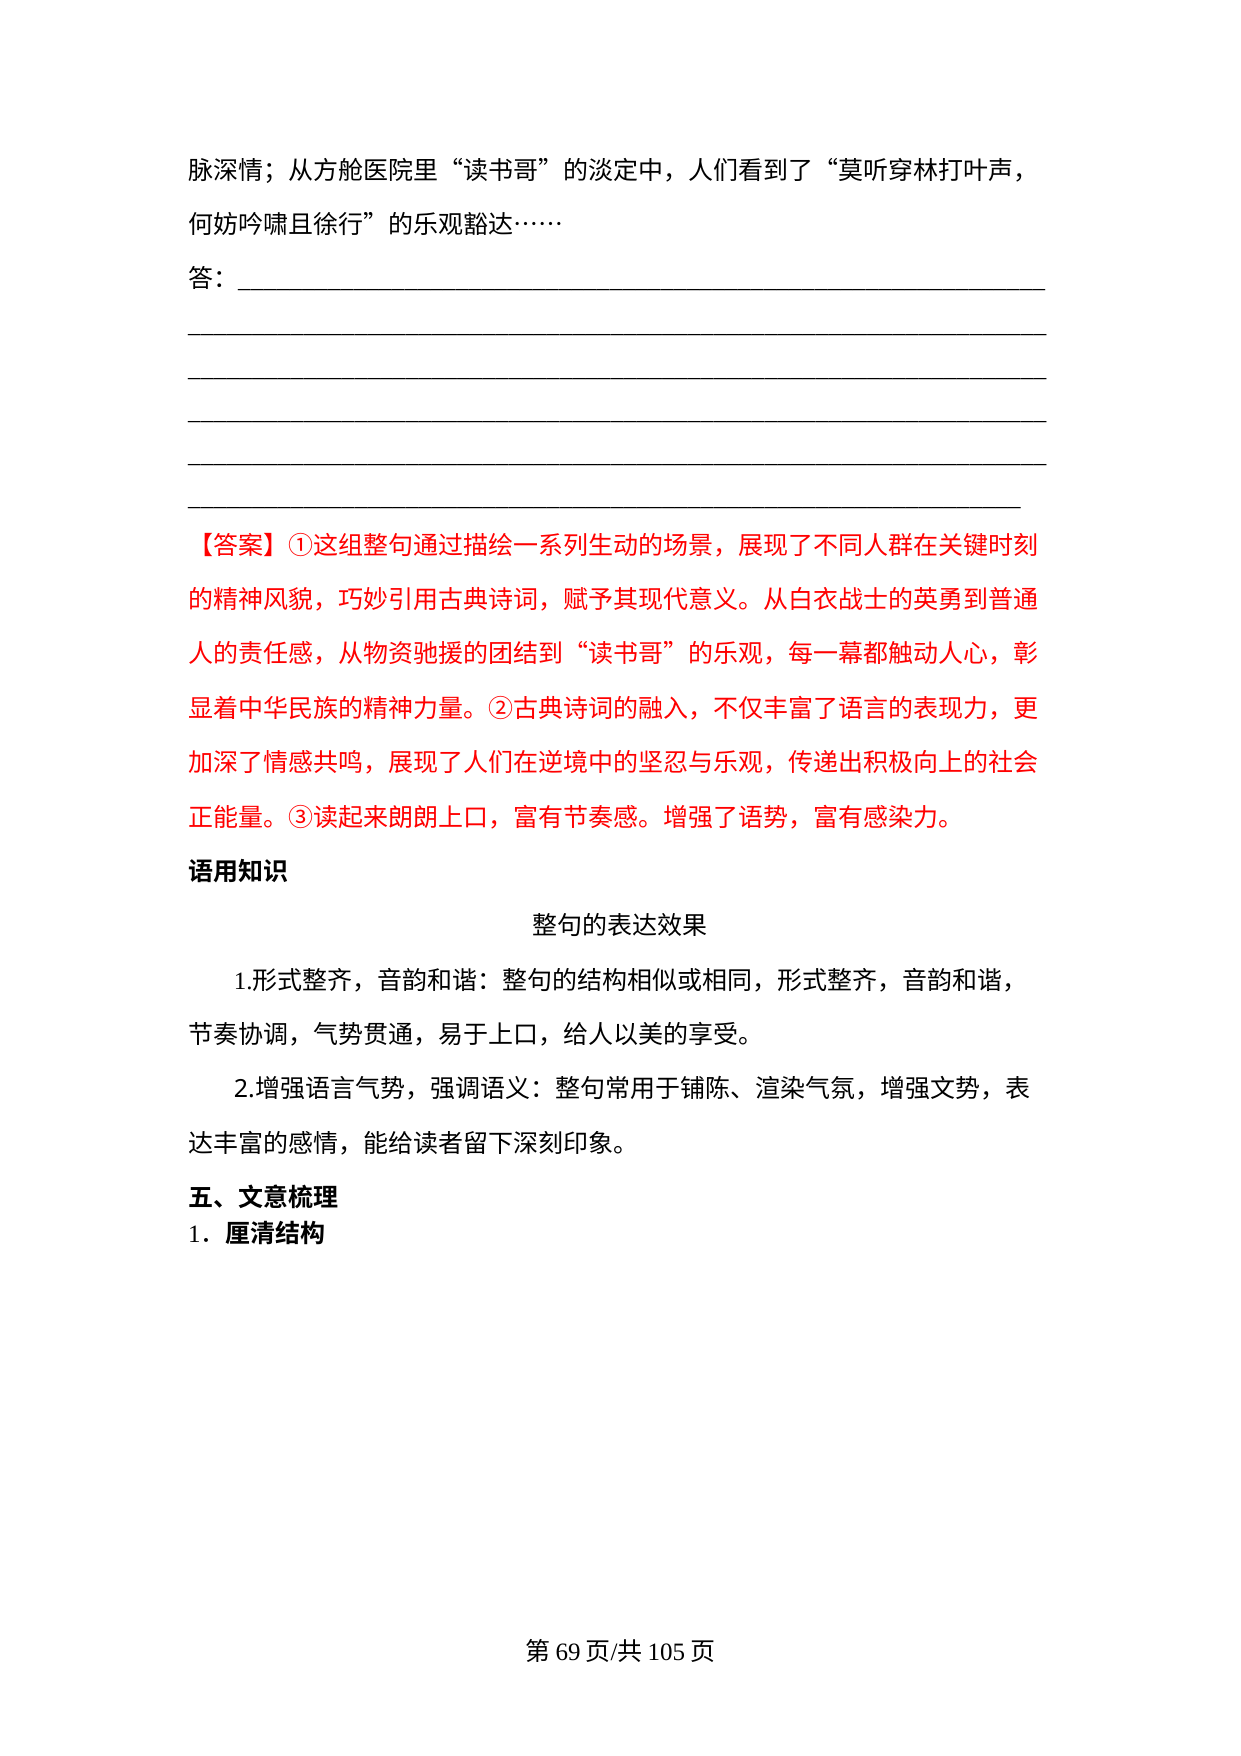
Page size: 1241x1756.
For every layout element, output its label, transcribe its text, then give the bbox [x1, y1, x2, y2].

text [188, 150, 1052, 241]
text 1．厘清结构 [188, 1214, 1052, 1250]
subtitle 五、文意梳理 [188, 1178, 1052, 1214]
text 2.增强语言气势，强调语义：整句常用于铺陈、渲染气氛，增强文势，表达丰富的感情，能给读者留下深刻印象。 [188, 1069, 1052, 1159]
text 语用知识 [188, 851, 1052, 888]
text 1.形式整齐，音韵和谐：整句的结构相似或相同，形式整齐，音韵和谐，节奏协调，气势贯通，易于上口，给人以美的享受。 [188, 960, 1052, 1051]
text 整句的表达效果 [188, 906, 1052, 942]
text 答：_ _ _ _ _ _ _ _ _ _ _ _ _ _ _ _ _ _ _ _ _ _ _ _ _ _ _ _ _ _ _ _ _ _ _ _ _ _ _ _ _ _ _ _ _ _ _ _ _ _ _ _ _ _ _ _ _ _ _ _ _ _ _ _ _ _ _ _ _ _ _ _ _ _ _ _ _ _ _ _ _ _ _ _ _ _ _ _ _ _ _ _ _ _ _ _ _ _ _ _ _ _ _ _ _ _ _ _ _ _ _ _ _ _ _ _ _ _ _ _ _ _ _ _ _ _ _ _ _ _ _ _ _ _ _ _ _ _ _ _ _ _ _ _ _ _ _ _ _ _ _ _ _ _ _ _ _ _ _ _ _ _ _ _ _ _ _ _ _ _ _ _ _ _ _ _ _ _ _ _ _ _ _ _ _ _ _ _ _ _ _ _ _ _ _ _ _ _ _ _ _ _ _ _ _ _ _ _ _ _ _ _ _ _ _ _ _ _ _ _ _ _ _ _ _ _ _ _ _ _ _ _ _ _ _ _ _ _ _ _ _ _ _ _ _ _ _ _ _ _ _ _ _ _ _ _ _ _ _ _ _ _ _ _ _ _ _ _ _ _ _ _ _ _ _ _ _ _ _ _ _ _ _ _ _ _ _ _ _ _ _ _ _ _ _ _ _ _ _ _ _ _ _ _ _ _ _ _ _ _ _ _ _ _ _ _ _ _ _ _ _ _ _ _ _ _ _ _ _ _ _ _ _ _ _ _ _ _ _ _ _ _ _ _ _ _ _ _ _ _ _ _ _ _ _ _ _ _ _ _ _ _ _ _ _ _ _ _ _ _ _ _ _ _ _ _ _ _ _ _ _ _ _ _ _ _ _ _ _ _ _ _ _ _ _ _ [188, 259, 1052, 511]
text 【答案】①这组整句通过描绘一系列生动的场景，展现了不同人群在关键时刻的精神风貌，巧妙引用古典诗词，赋予其现代意义。从白衣战士的英勇到普通人的责任感，从物资驰援的团结到“读书哥”的乐观，每一幕都触动人心，彰显着中华民族的精神力量。②古典诗词的融入，不仅丰富了语言的表现力，更加深了情感共鸣，展现了人们在逆境中的坚忍与乐观，传递出积极向上的社会正能量。③读起来朗朗上口，富有节奏感。增强了语势，富有感染力。 [188, 525, 1052, 833]
